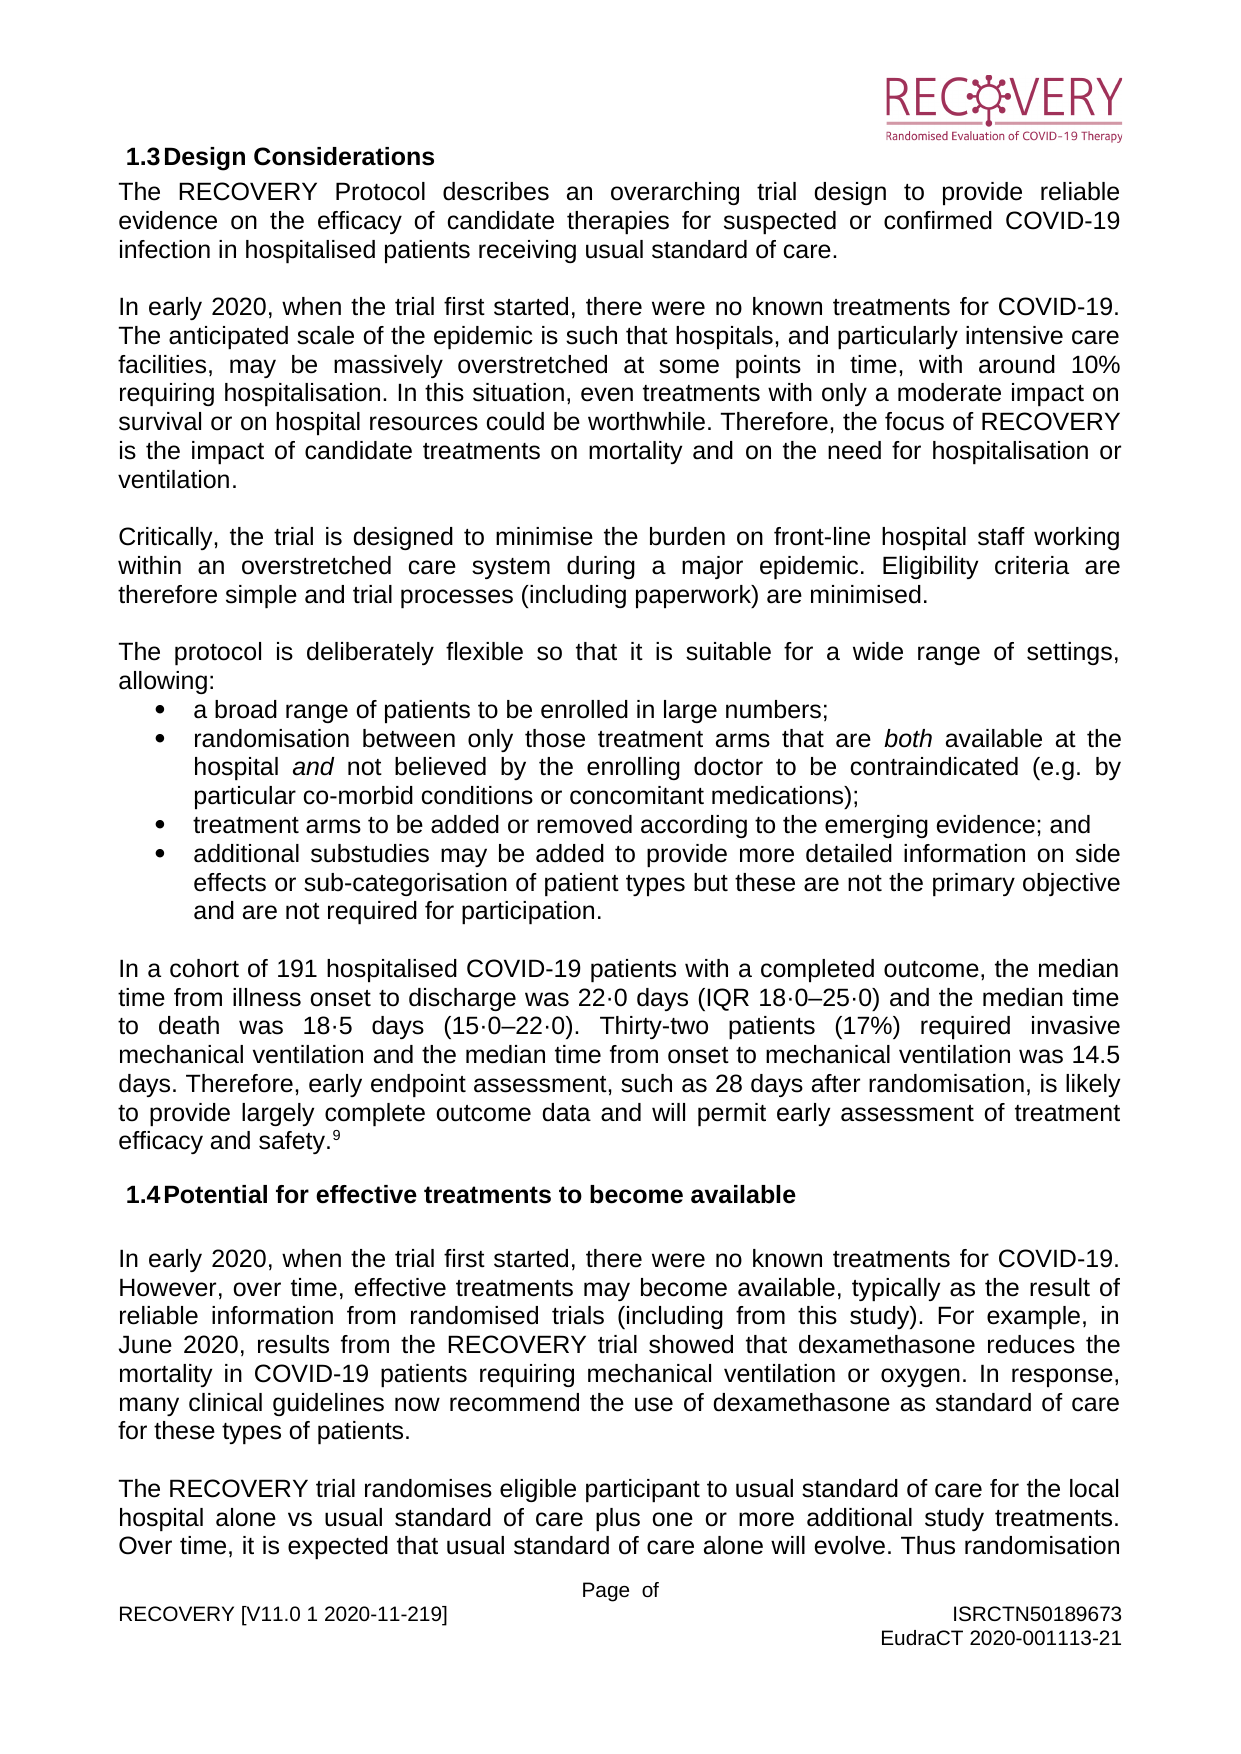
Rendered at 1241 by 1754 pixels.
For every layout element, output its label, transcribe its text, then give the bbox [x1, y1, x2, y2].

text In a cohort of 191 hospitalised COVID-19 patients with a completed outcome, the median time from illness onset to discharge was 22·0 days (IQR 18·0–25·0) and the median time to death was 18·5 days (15·0–22·0). Thirty-two patients (17%) required invasive mechanical ventilation and the median time from onset to mechanical ventilation was 14.5 days. Therefore, early endpoint assessment, such as 28 days after randomisation, is likely to provide largely complete outcome data and will permit early assessment of treatment efficacy and safety.9 [118, 954, 1122, 1155]
list additional substudies may be added to provide more detailed information on side effects or sub-categorisation of patient types but these are not the primary objective and are not required for participation. [156, 839, 1122, 925]
text In early 2020, when the trial first started, there were no known treatments for COVID-19. However, over time, effective treatments may become available, typically as the result of reliable information from randomised trials (including from this study). For example, in June 2020, results from the RECOVERY trial showed that dexamethasone reduces the mortality in COVID-19 patients requiring mechanical ventilation or oxygen. In response, many clinical guidelines now recommend the use of dexamethasone as standard of care for these types of patients. [118, 1244, 1122, 1445]
text The protocol is deliberately flexible so that it is suitable for a wide range of settings, allowing: [118, 637, 1122, 695]
text In early 2020, when the trial first started, there were no known treatments for COVID-19. The anticipated scale of the epidemic is such that hospitals, and particularly intensive care facilities, may be massively overstretched at some points in time, with around 10% requiring hospitalisation. In this situation, even treatments with only a moderate impact on survival or on hospital resources could be worthwhile. Therefore, the focus of RECOVERY is the impact of candidate treatments on mortality and on the need for hospitalisation or ventilation. [118, 292, 1122, 493]
list randomisation between only those treatment arms that are both available at the hospital and not believed by the enrolling doctor to be contraindicated (e.g. by particular co-morbid conditions or concomitant medications); [156, 723, 1122, 810]
list treatment arms to be added or removed according to the emerging evidence; and [156, 810, 1122, 839]
subtitle Design Considerations [126, 142, 1122, 171]
subtitle Potential for effective treatments to become available [126, 1180, 1122, 1209]
list a broad range of patients to be enrolled in large numbers; [156, 695, 1122, 723]
text Critically, the trial is designed to minimise the burden on front-line hospital staff working within an overstretched care system during a major epidemic. Eligibility criteria are therefore simple and trial processes (including paperwork) are minimised. [118, 522, 1122, 608]
picture [886, 75, 1123, 143]
text The RECOVERY Protocol describes an overarching trial design to provide reliable evidence on the efficacy of candidate therapies for suspected or confirmed COVID-19 infection in hospitalised patients receiving usual standard of care. [118, 177, 1122, 263]
